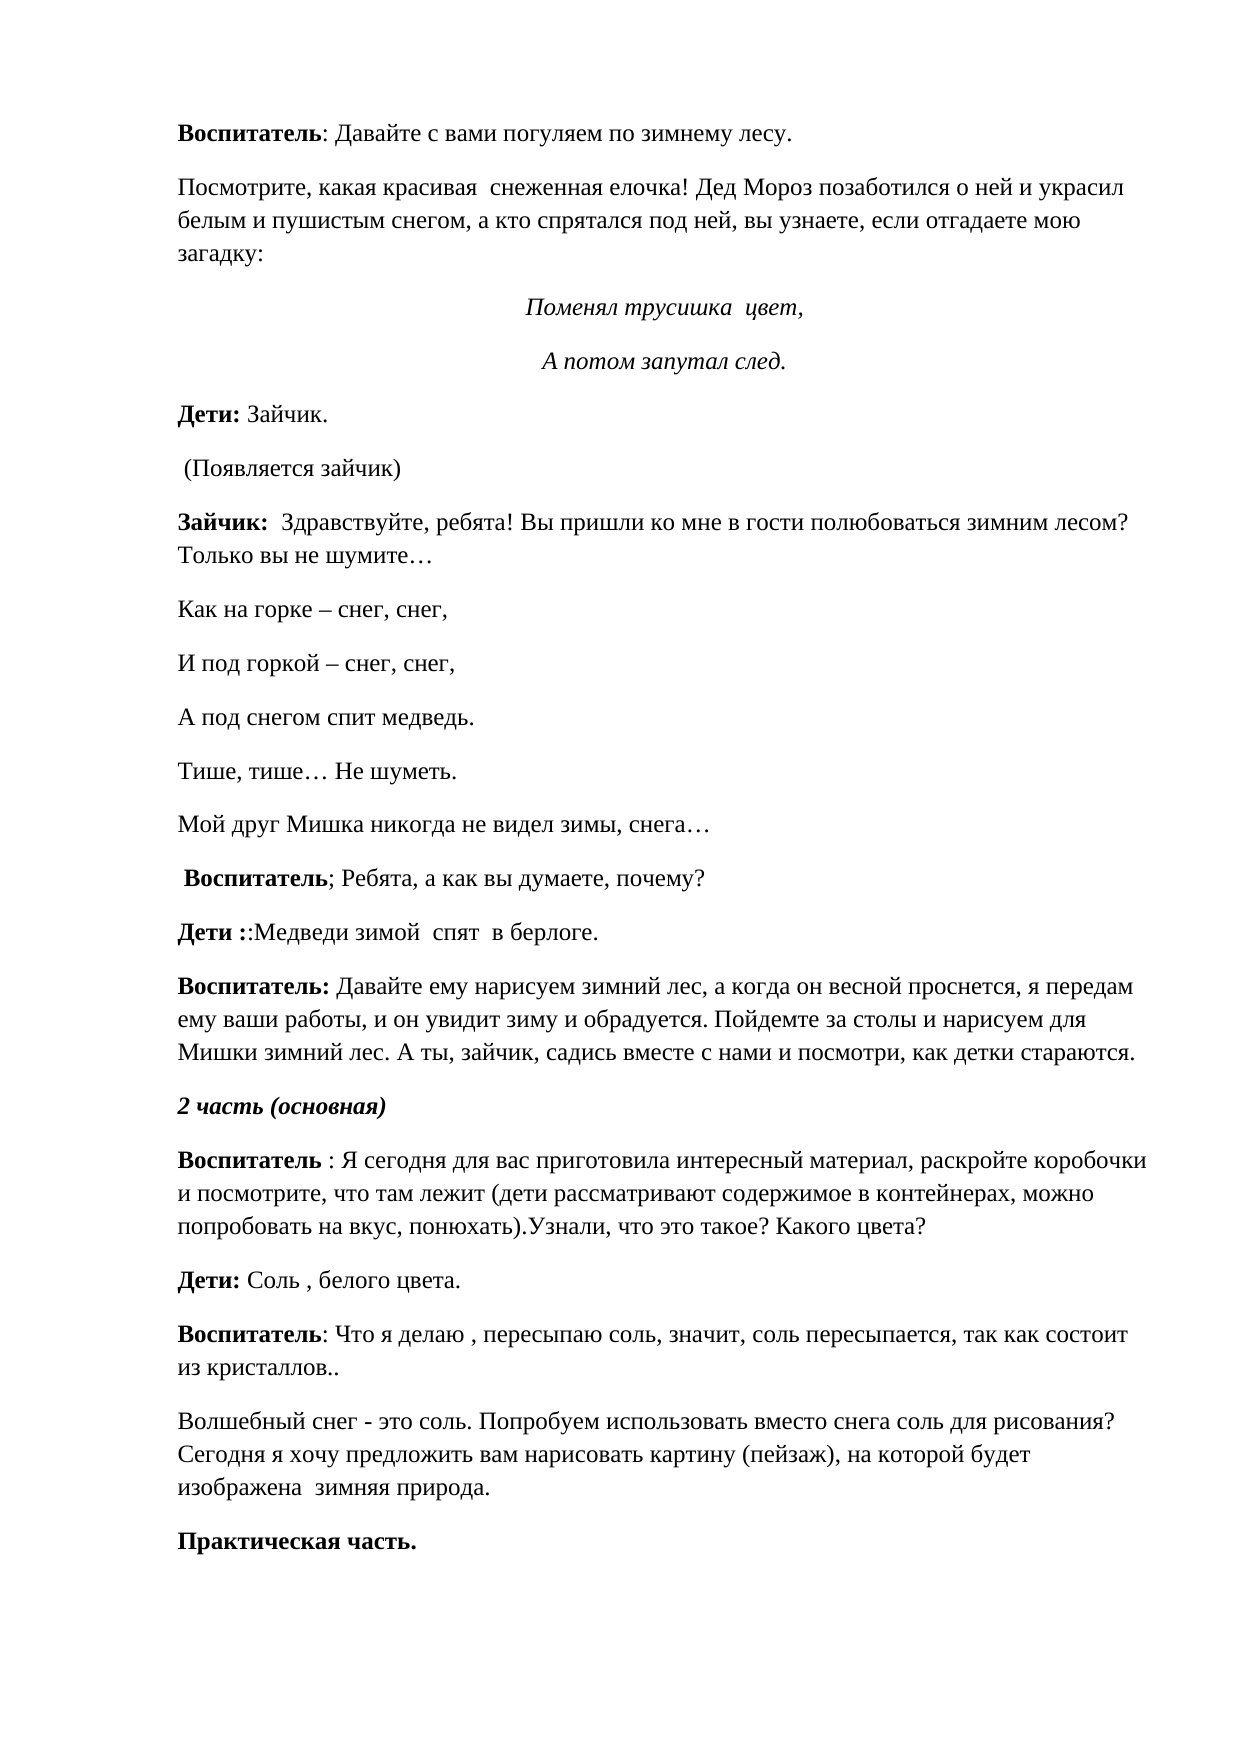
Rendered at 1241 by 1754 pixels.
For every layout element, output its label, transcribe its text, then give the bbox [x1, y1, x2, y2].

text А потом запутал след. [177, 346, 1152, 374]
text А под снегом спит медведь. [177, 702, 1152, 731]
text Мой друг Мишка никогда не видел зимы, снега… [177, 809, 1152, 838]
text Дети: Зайчик. [177, 399, 1152, 428]
text И под горкой – снег, снег, [177, 648, 1152, 677]
text Посмотрите, какая красивая снеженная елочка! Дед Мороз позаботился о ней и украсил белым и пушистым снегом, а кто спрятался под ней, вы узнаете, если отгадаете мою загадку: [177, 172, 1152, 267]
text Волшебный снег - это соль. Попробуем использовать вместо снега соль для рисования? Сегодня я хочу предложить вам нарисовать картину (пейзаж), на которой будет изображена зимняя природа. [177, 1406, 1152, 1501]
text Воспитатель: Давайте ему нарисуем зимний лес, а когда он весной проснется, я передам ему ваши работы, и он увидит зиму и обрадуется. Пойдемте за столы и нарисуем для Мишки зимний лес. А ты, зайчик, садись вместе с нами и посмотри, как детки стараются. [177, 971, 1152, 1066]
text (Появляется зайчик) [177, 453, 1152, 482]
text Воспитатель; Ребята, а как вы думаете, почему? [177, 863, 1152, 892]
text Воспитатель: Давайте с вами погуляем по зимнему лесу. [177, 118, 1152, 147]
text Воспитатель: Что я делаю , пересыпаю соль, значит, соль пересыпается, так как состоит из кристаллов.. [177, 1319, 1152, 1381]
text Дети: Соль , белого цвета. [177, 1265, 1152, 1294]
text Как на горке – снег, снег, [177, 594, 1152, 623]
text 2 часть (основная) [177, 1091, 1152, 1120]
text Поменял трусишка цвет, [177, 292, 1152, 321]
text Зайчик: Здравствуйте, ребята! Вы пришли ко мне в гости полюбоваться зимним лесом? Только вы не шумите… [177, 507, 1152, 569]
text Практическая часть. [177, 1526, 1152, 1554]
text Дети ::Медведи зимой спят в берлоге. [177, 917, 1152, 946]
text Тише, тише… Не шуметь. [177, 756, 1152, 784]
text Воспитатель : Я сегодня для вас приготовила интересный материал, раскройте коробочки и посмотрите, что там лежит (дети рассматривают содержимое в контейнерах, можно попробовать на вкус, понюхать).Узнали, что это такое? Какого цвета? [177, 1145, 1152, 1240]
